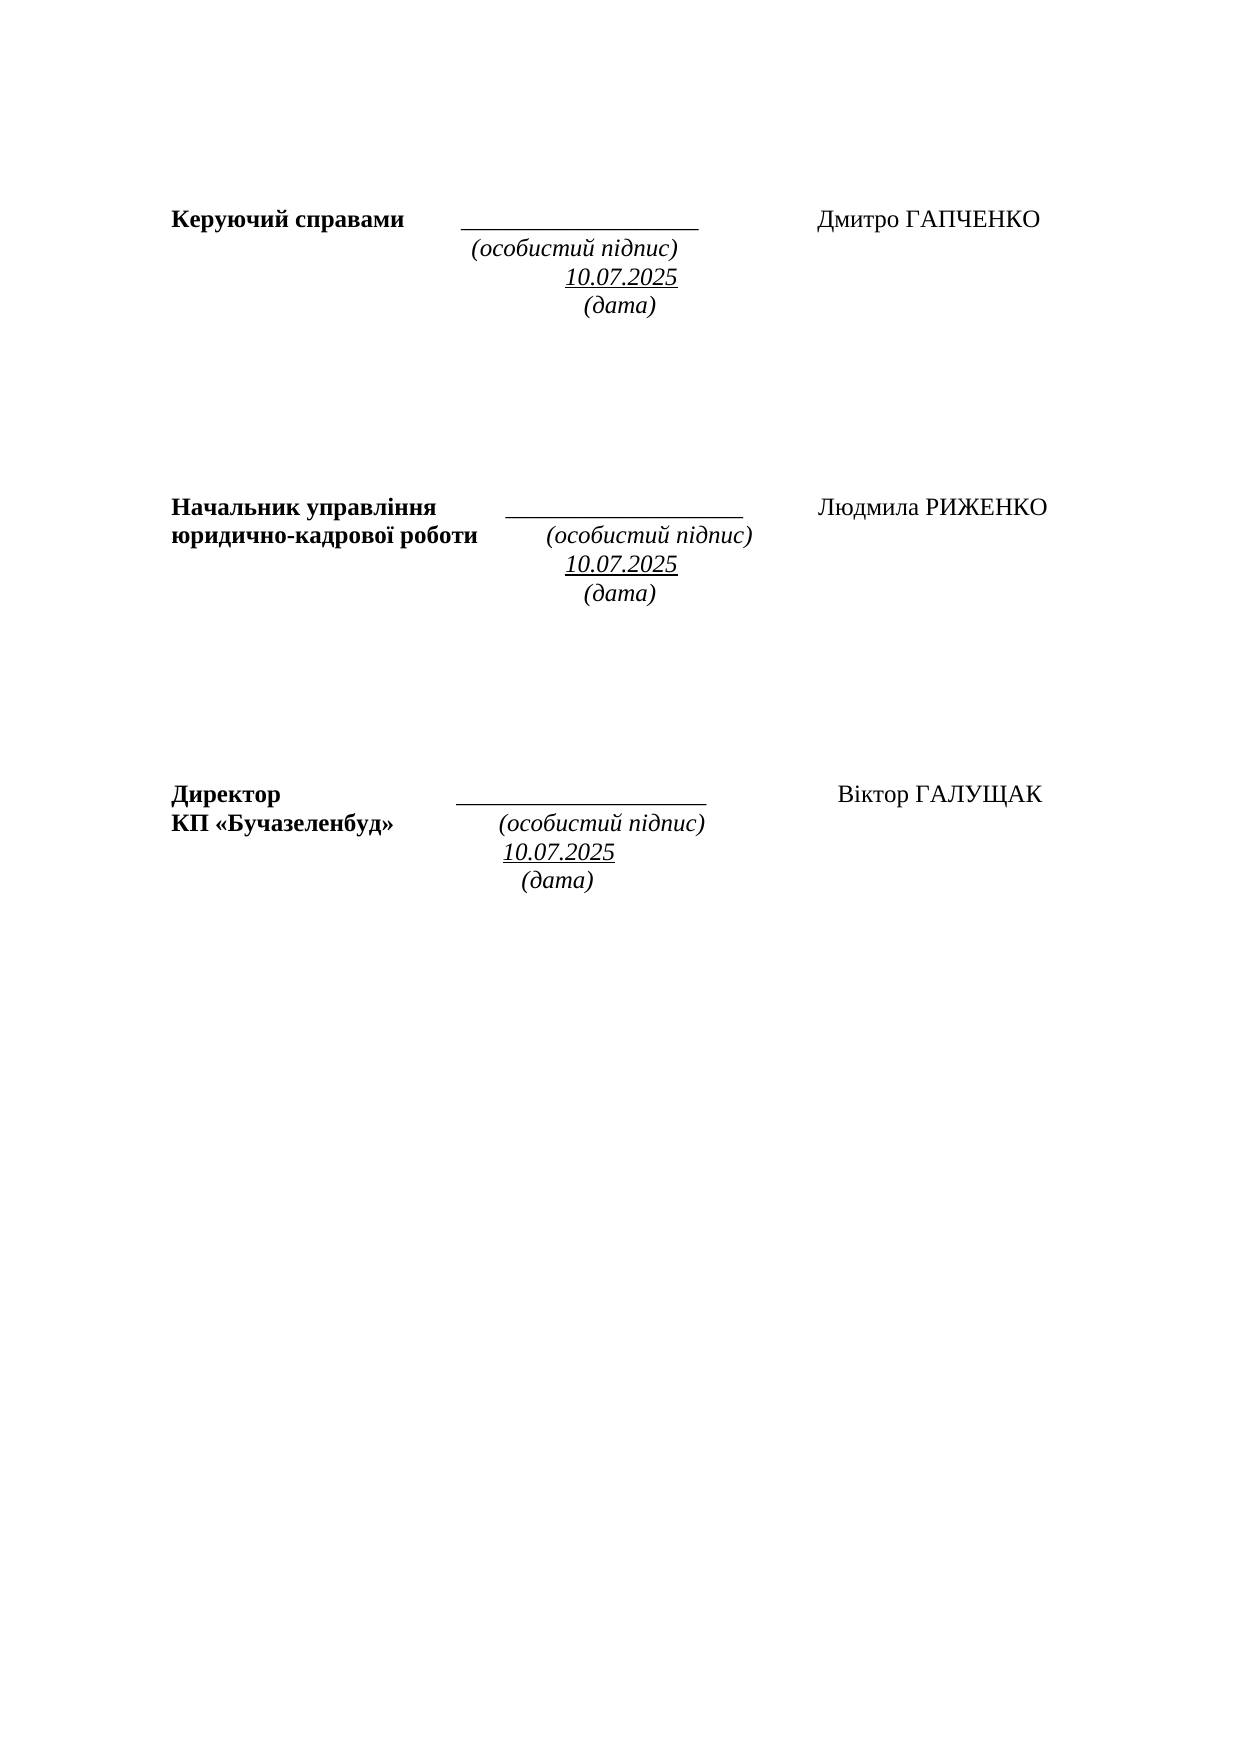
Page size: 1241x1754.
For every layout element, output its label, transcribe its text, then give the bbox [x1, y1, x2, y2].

text (дата) [171, 291, 1128, 319]
text Директор ____________________ Віктор ГАЛУЩАК [171, 779, 1128, 808]
text (дата) [171, 578, 1128, 607]
text Начальник управління ___________________ Людмила РИЖЕНКО [171, 492, 1128, 521]
text (особистий підпис) [171, 233, 1128, 262]
text 10.07.2025 [171, 549, 1128, 578]
text 10.07.2025 [171, 262, 1128, 291]
text юридично-кадрової роботи (особистий підпис) [171, 521, 1128, 549]
text Керуючий справами ___________________ Дмитро ГАПЧЕНКО [171, 204, 1128, 233]
text КП «Бучазеленбуд» (особистий підпис) [171, 808, 1128, 837]
text (дата) [171, 866, 1128, 894]
text 10.07.2025 [171, 837, 1128, 866]
